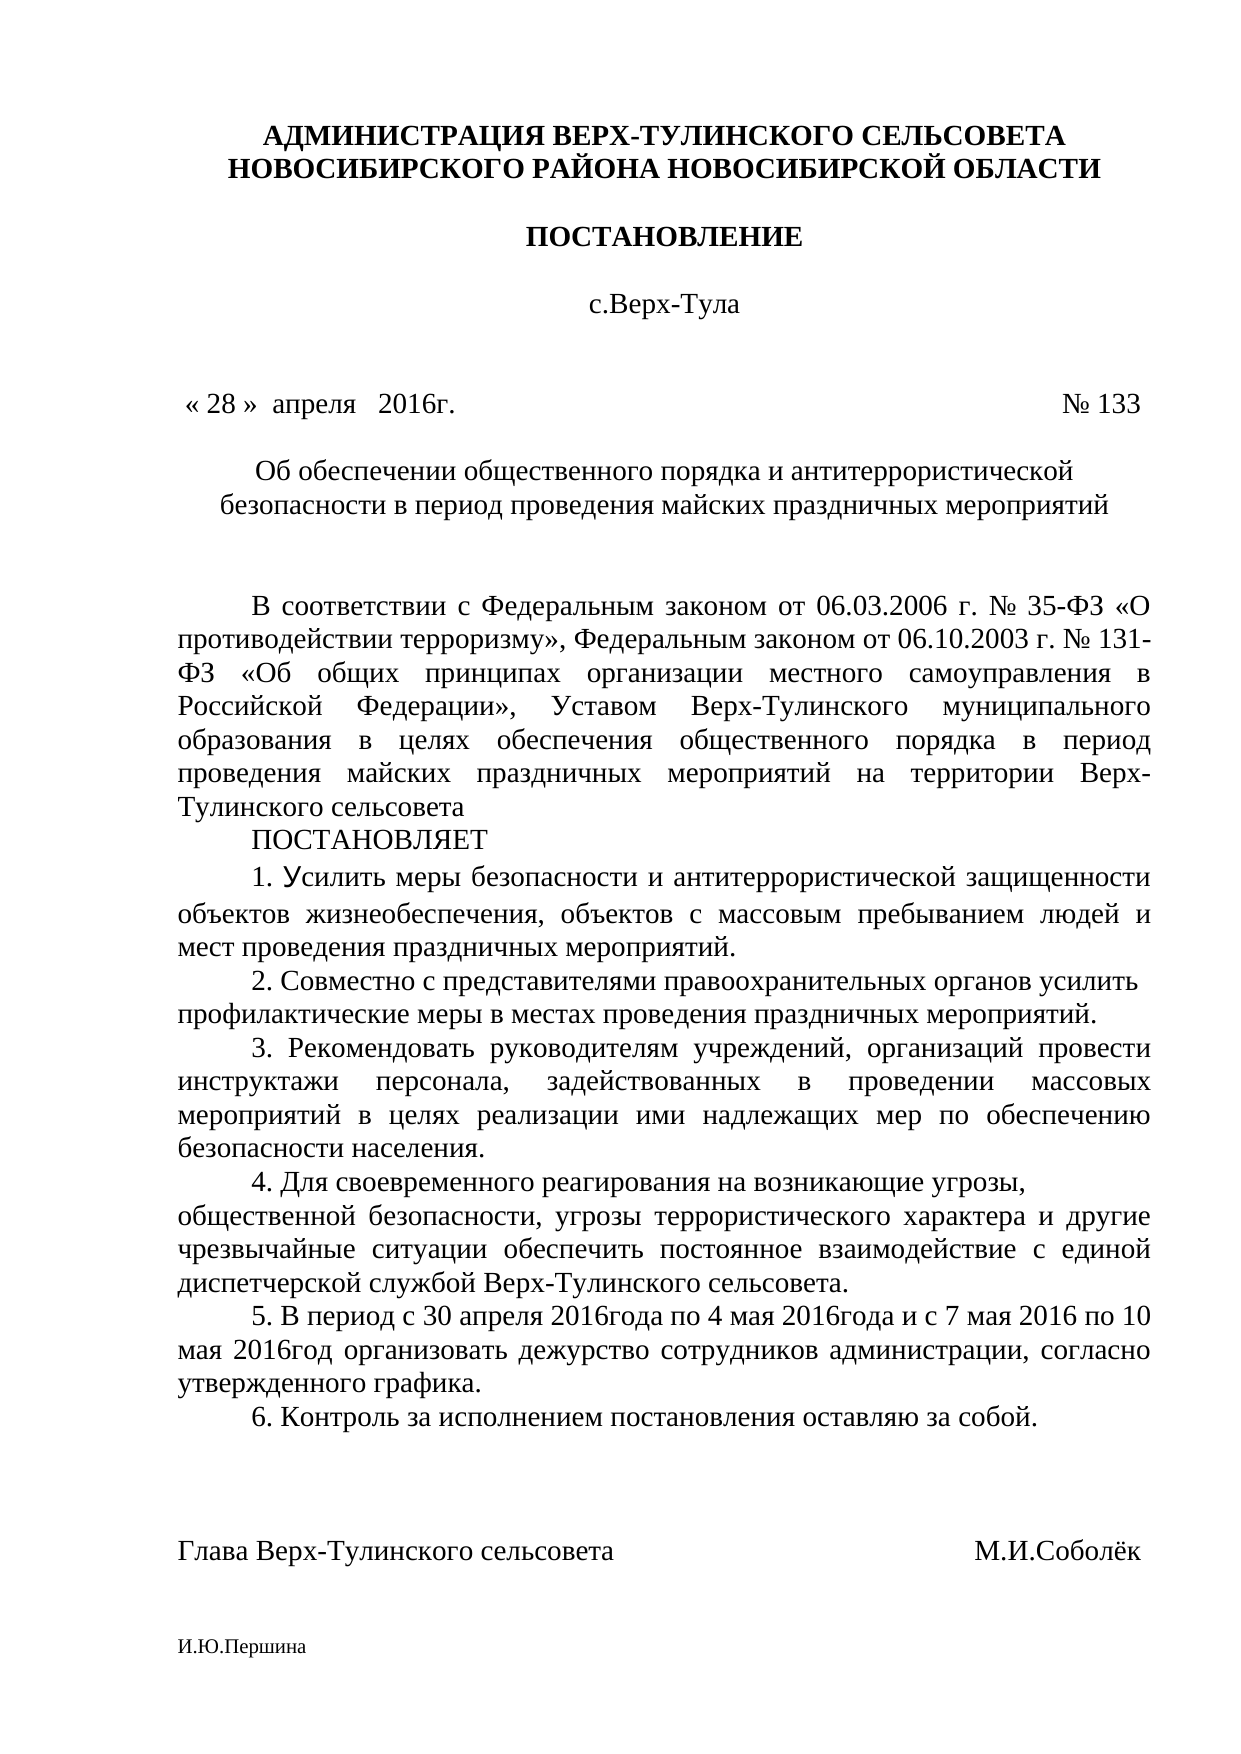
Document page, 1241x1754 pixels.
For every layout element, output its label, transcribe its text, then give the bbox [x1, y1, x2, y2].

text 1. Усилить меры безопасности и антитеррористической защищенности объектов жизнеобеспечения, объектов с массовым пребыванием людей и мест проведения праздничных мероприятий. [177, 856, 1152, 963]
text 3. Рекомендовать руководителям учреждений, организаций провести инструктажи персонала, задействованных в проведении массовых мероприятий в целях реализации ими надлежащих мер по обеспечению безопасности населения. [177, 1030, 1152, 1164]
text Глава Верх-Тулинского сельсовета М.И.Соболёк [177, 1533, 1152, 1567]
text общественной безопасности, угрозы террористического характера и другие чрезвычайные ситуации обеспечить постоянное взаимодействие с единой диспетчерской службой Верх-Тулинского сельсовета. [177, 1198, 1152, 1298]
text с.Верх-Тула [177, 286, 1152, 319]
text И.Ю.Першина [177, 1634, 1152, 1658]
text 6. Контроль за исполнением постановления оставляю за собой. [177, 1399, 1152, 1432]
text НОВОСИБИРСКОГО РАЙОНА НОВОСИБИРСКОЙ ОБЛАСТИ [177, 152, 1152, 185]
text 2. Совместно с представителями правоохранительных органов усилить [177, 963, 1152, 996]
text профилактические меры в местах проведения праздничных мероприятий. [177, 996, 1152, 1030]
text АДМИНИСТРАЦИЯ ВЕРХ-ТУЛИНСКОГО СЕЛЬСОВЕТА [177, 118, 1152, 152]
text « 28 » апреля 2016г. № 133 [177, 386, 1152, 420]
text В соответствии с Федеральным законом от 06.03.2006 г. № 35-ФЗ «О противодействии терроризму», Федеральным законом от 06.10.2003 г. № 131-ФЗ «Об общих принципах организации местного самоуправления в Российской Федерации», Уставом Верх-Тулинского муниципального образования в целях обеспечения общественного порядка в период проведения майских праздничных мероприятий на территории Верх-Тулинского сельсовета [177, 588, 1152, 822]
text ПОСТАНОВЛЯЕТ [177, 822, 1152, 856]
text Об обеспечении общественного порядка и антитеррористической безопасности в период проведения майских праздничных мероприятий [177, 453, 1152, 521]
text ПОСТАНОВЛЕНИЕ [177, 219, 1152, 252]
text 4. Для своевременного реагирования на возникающие угрозы, [177, 1164, 1152, 1198]
text 5. В период с 30 апреля 2016года по 4 мая 2016года и с 7 мая 2016 по 10 мая 2016год организовать дежурство сотрудников администрации, согласно утвержденного графика. [177, 1298, 1152, 1399]
